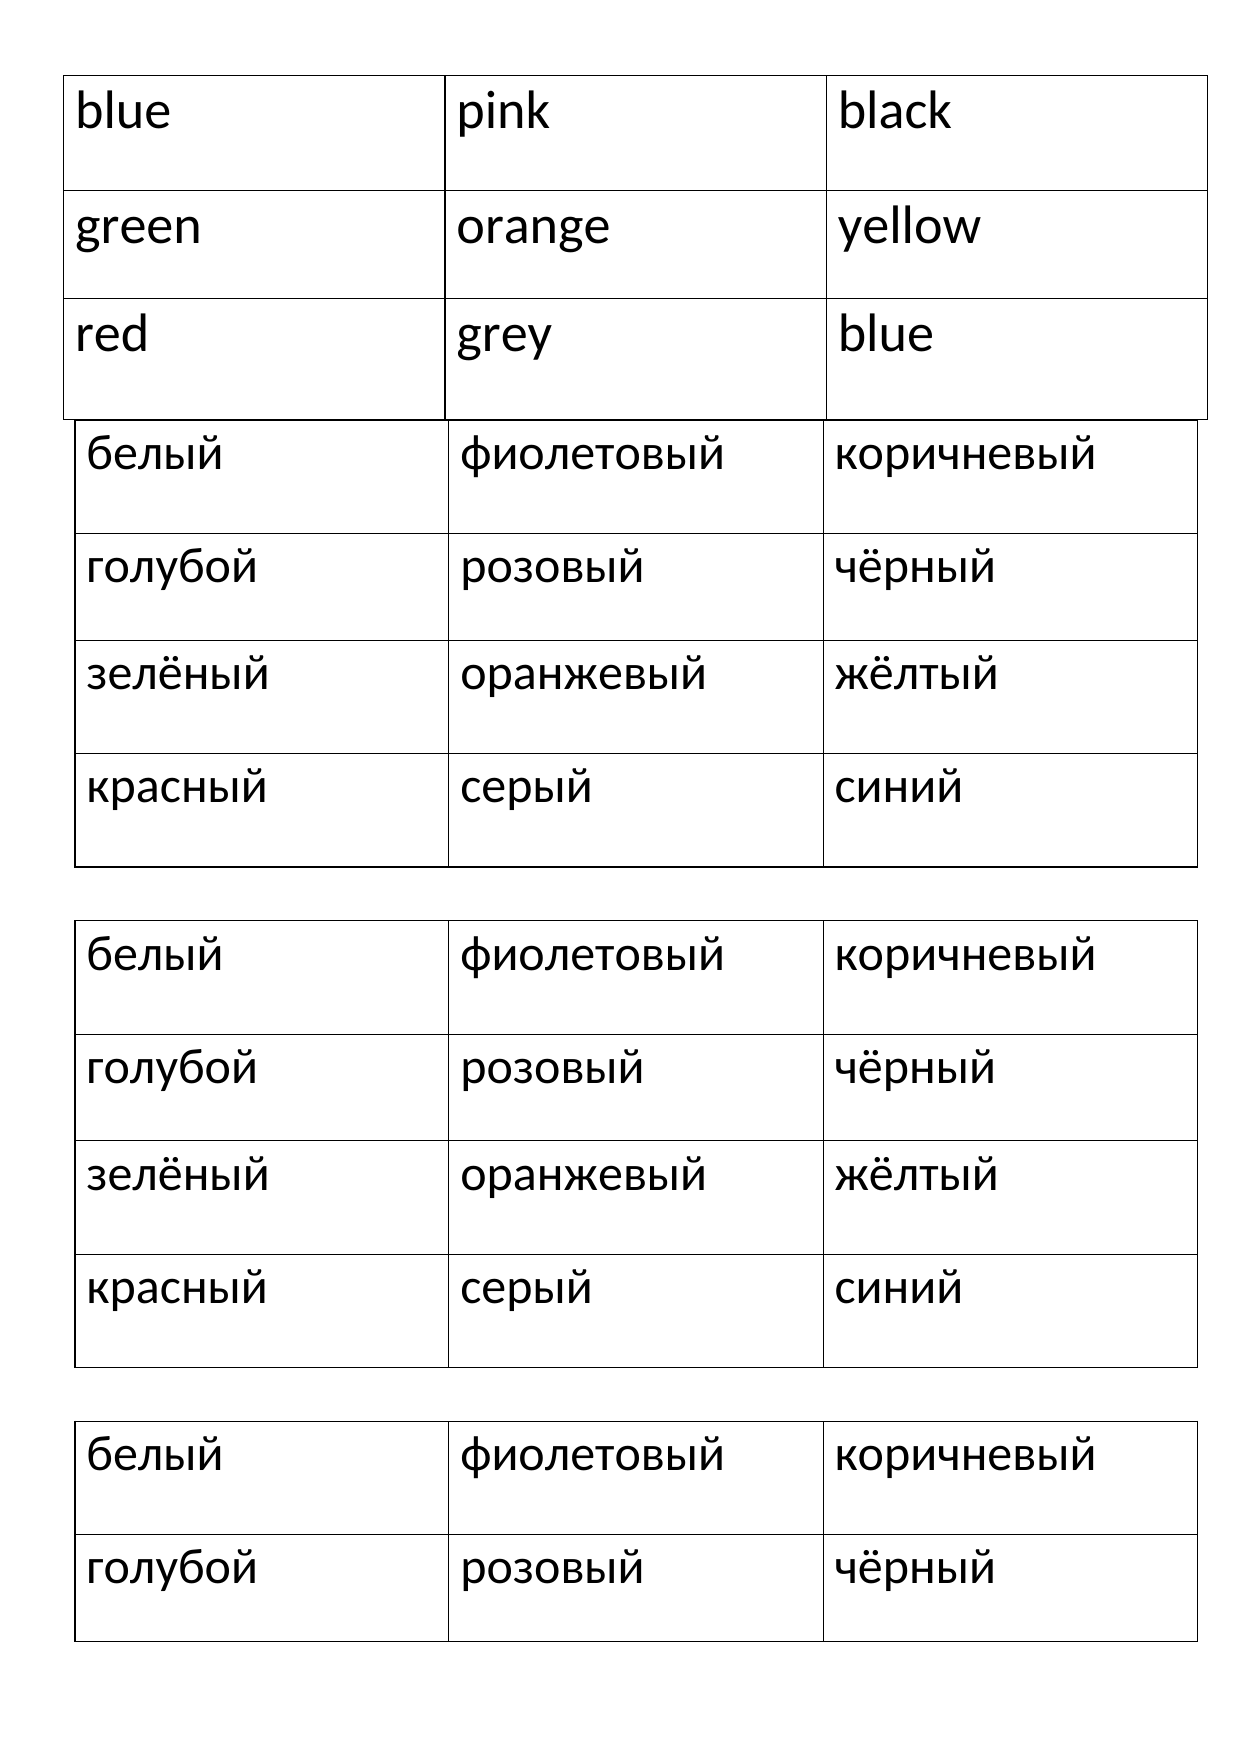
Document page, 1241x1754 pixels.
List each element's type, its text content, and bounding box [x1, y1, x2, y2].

table_cell зелёный [76, 641, 448, 753]
table_header белый [76, 421, 448, 533]
table_cell красный [76, 754, 448, 866]
table_header белый [76, 921, 448, 1033]
table_cell розовый [449, 534, 823, 640]
table_cell жёлтый [824, 641, 1197, 753]
table_header фиолетовый [449, 1422, 823, 1534]
table_cell blue [64, 76, 444, 190]
table_cell black [827, 76, 1207, 190]
table_cell red [64, 299, 444, 419]
table_cell голубой [76, 1035, 448, 1140]
table_cell grey [446, 299, 826, 419]
table_cell синий [824, 754, 1197, 866]
table_cell жёлтый [824, 1141, 1197, 1253]
table_cell оранжевый [449, 641, 823, 753]
table_cell голубой [76, 1535, 448, 1641]
table_cell серый [449, 1255, 823, 1367]
table_cell чёрный [824, 1035, 1197, 1140]
table_cell розовый [449, 1035, 823, 1140]
table_cell pink [446, 76, 826, 190]
table_header коричневый [824, 1422, 1197, 1534]
table_cell красный [76, 1255, 448, 1367]
table_cell чёрный [824, 534, 1197, 640]
table_header фиолетовый [449, 921, 823, 1033]
table_cell синий [824, 1255, 1197, 1367]
table_cell green [64, 191, 444, 298]
table_cell розовый [449, 1535, 823, 1641]
table_header коричневый [824, 921, 1197, 1033]
table_cell чёрный [824, 1535, 1197, 1641]
table_cell серый [449, 754, 823, 866]
table_cell зелёный [76, 1141, 448, 1253]
table_cell голубой [76, 534, 448, 640]
table_cell blue [827, 299, 1207, 419]
table_header белый [76, 1422, 448, 1534]
table_cell yellow [827, 191, 1207, 298]
table_cell оранжевый [449, 1141, 823, 1253]
table_header фиолетовый [449, 421, 823, 533]
table_cell orange [446, 191, 826, 298]
table_header коричневый [824, 421, 1197, 533]
